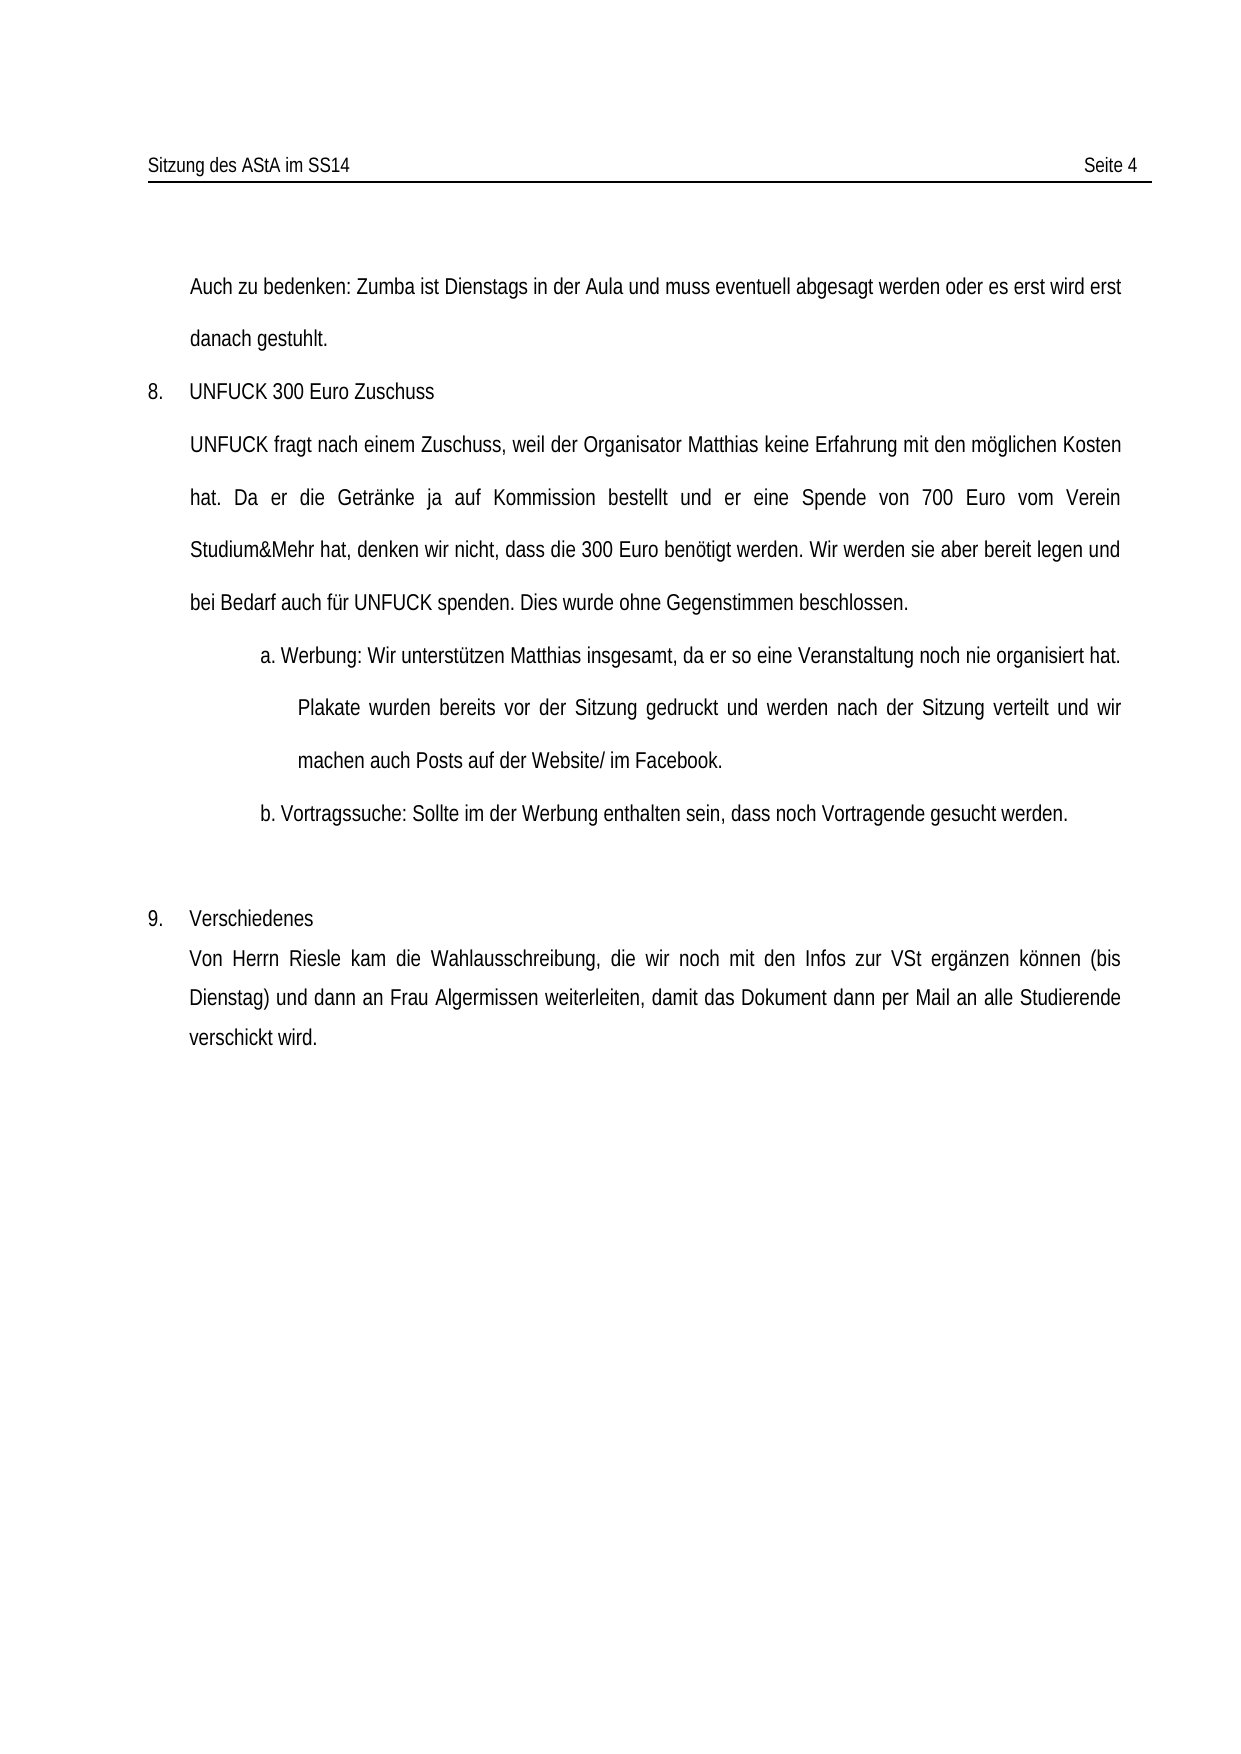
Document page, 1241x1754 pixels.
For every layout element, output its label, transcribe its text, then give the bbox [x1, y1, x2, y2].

text Auch zu bedenken: Zumba ist Dienstags in der Aula und muss eventuell abgesagt werden oder es erst wird erst danach gestuhlt. [190, 273, 1122, 352]
text UNFUCK fragt nach einem Zuschuss, weil der Organisator Matthias keine Erfahrung mit den möglichen Kosten hat. Da er die Getränke ja auf Kommission bestellt und er eine Spende von 700 Euro vom Verein Studium&Mehr hat, denken wir nicht, dass die 300 Euro benötigt werden. Wir werden sie aber bereit legen und bei Bedarf auch für UNFUCK spenden. Dies wurde ohne Gegenstimmen beschlossen. [190, 431, 1122, 615]
list UNFUCK 300 Euro Zuschuss [148, 378, 1122, 404]
list Verschiedenes [148, 905, 1122, 931]
list Werbung: Wir unterstützen Matthias insgesamt, da er so eine Veranstaltung noch nie organisiert hat. Plakate wurden bereits vor der Sitzung gedruckt und werden nach der Sitzung verteilt und wir machen auch Posts auf der Website/ im Facebook. [260, 642, 1122, 773]
text Von Herrn Riesle kam die Wahlausschreibung, die wir noch mit den Infos zur VSt ergänzen können (bis Dienstag) und dann an Frau Algermissen weiterleiten, damit das Dokument dann per Mail an alle Studierende verschickt wird. [189, 944, 1122, 1050]
list Vortragssuche: Sollte im der Werbung enthalten sein, dass noch Vortragende gesucht werden. [260, 800, 1122, 826]
